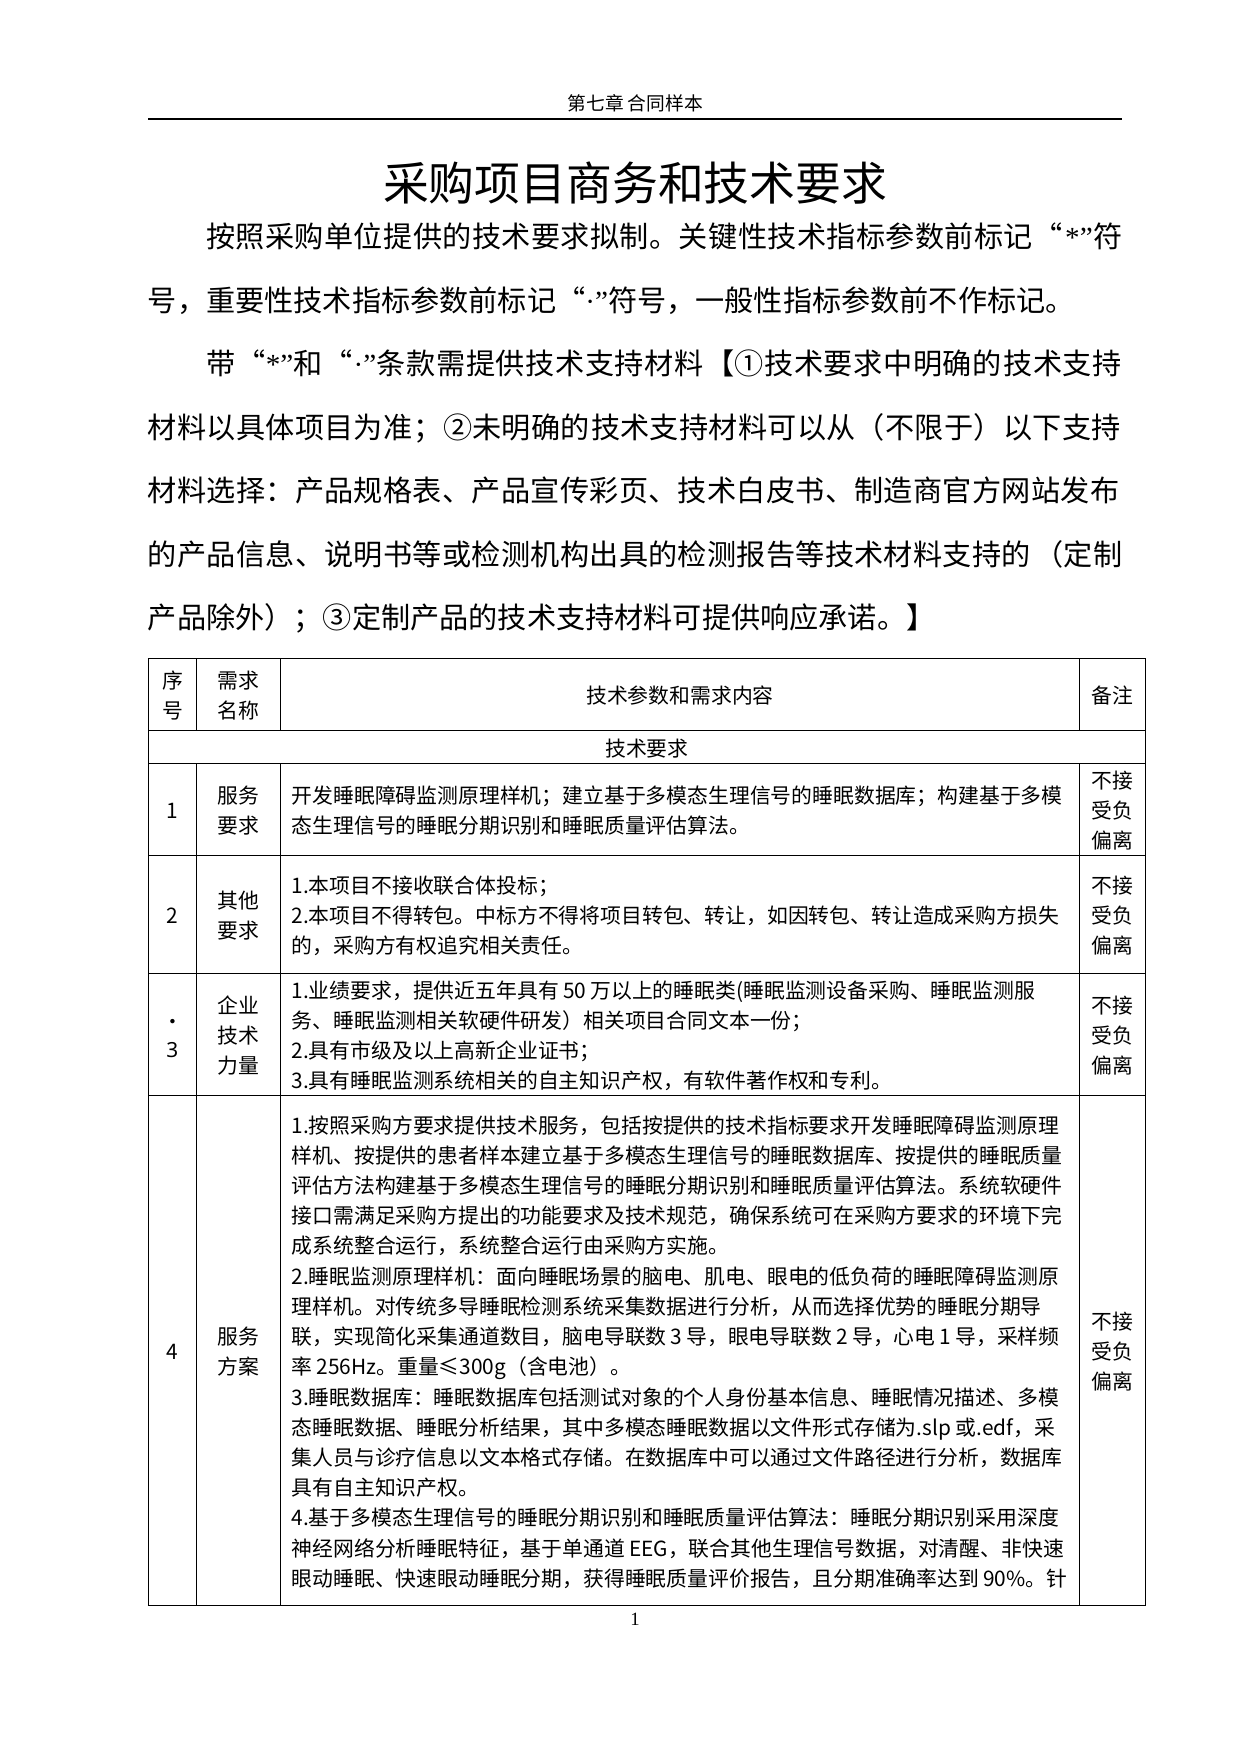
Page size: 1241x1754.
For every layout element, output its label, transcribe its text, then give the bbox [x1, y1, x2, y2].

table_cell 不接受负偏离 [1080, 974, 1145, 1095]
table_cell 技术要求 [149, 731, 1145, 763]
table_header 技术参数和需求内容 [281, 659, 1079, 729]
table_cell 1.本项目不接收联合体投标； 2.本项目不得转包。中标方不得将项目转包、转让，如因转包、转让造成采购方损失的，采购方有权追究相关责任。 [281, 856, 1079, 973]
table_cell 服务方案 [197, 1096, 280, 1605]
table_cell 不接受负偏离 [1080, 764, 1145, 855]
table_cell 4 [149, 1096, 196, 1605]
text 按照采购单位提供的技术要求拟制。关键性技术指标参数前标记“*”符号，重要性技术指标参数前标记“·”符号，一般性指标参数前不作标记。 [148, 214, 1122, 320]
table_cell 1.业绩要求，提供近五年具有50万以上的睡眠类(睡眠监测设备采购、睡眠监测服务、睡眠监测相关软硬件研发）相关项目合同文本一份； 2.具有市级及以上高新企业证书； 3.具有睡眠监测系统相关的自主知识产权，有软件著作权和专利。 [281, 974, 1079, 1095]
table_header 备注 [1080, 659, 1145, 729]
table_cell 1 [149, 764, 196, 855]
table_cell 服务要求 [197, 764, 280, 855]
text 带“*”和“·”条款需提供技术支持材料【①技术要求中明确的技术支持材料以具体项目为准；②未明确的技术支持材料可以从（不限于）以下支持材料选择：产品规格表、产品宣传彩页、技术白皮书、制造商官方网站发布的产品信息、说明书等或检测机构出具的检测报告等技术材料支持的（定制产品除外）；③定制产品的技术支持材料可提供响应承诺。】 [148, 341, 1122, 637]
table_header 需求 名称 [197, 659, 280, 729]
table_cell 其他要求 [197, 856, 280, 973]
table_cell •3 [149, 974, 196, 1095]
table_cell 不接受负偏离 [1080, 856, 1145, 973]
table_header 序号 [149, 659, 196, 729]
subtitle 采购项目商务和技术要求 [148, 148, 1122, 214]
table_cell 2 [149, 856, 196, 973]
table_cell 企业技术力量 [197, 974, 280, 1095]
table_cell 开发睡眠障碍监测原理样机；建立基于多模态生理信号的睡眠数据库；构建基于多模态生理信号的睡眠分期识别和睡眠质量评估算法。 [281, 764, 1079, 855]
table_cell 不接受负偏离 [1080, 1096, 1145, 1605]
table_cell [281, 1096, 1079, 1605]
